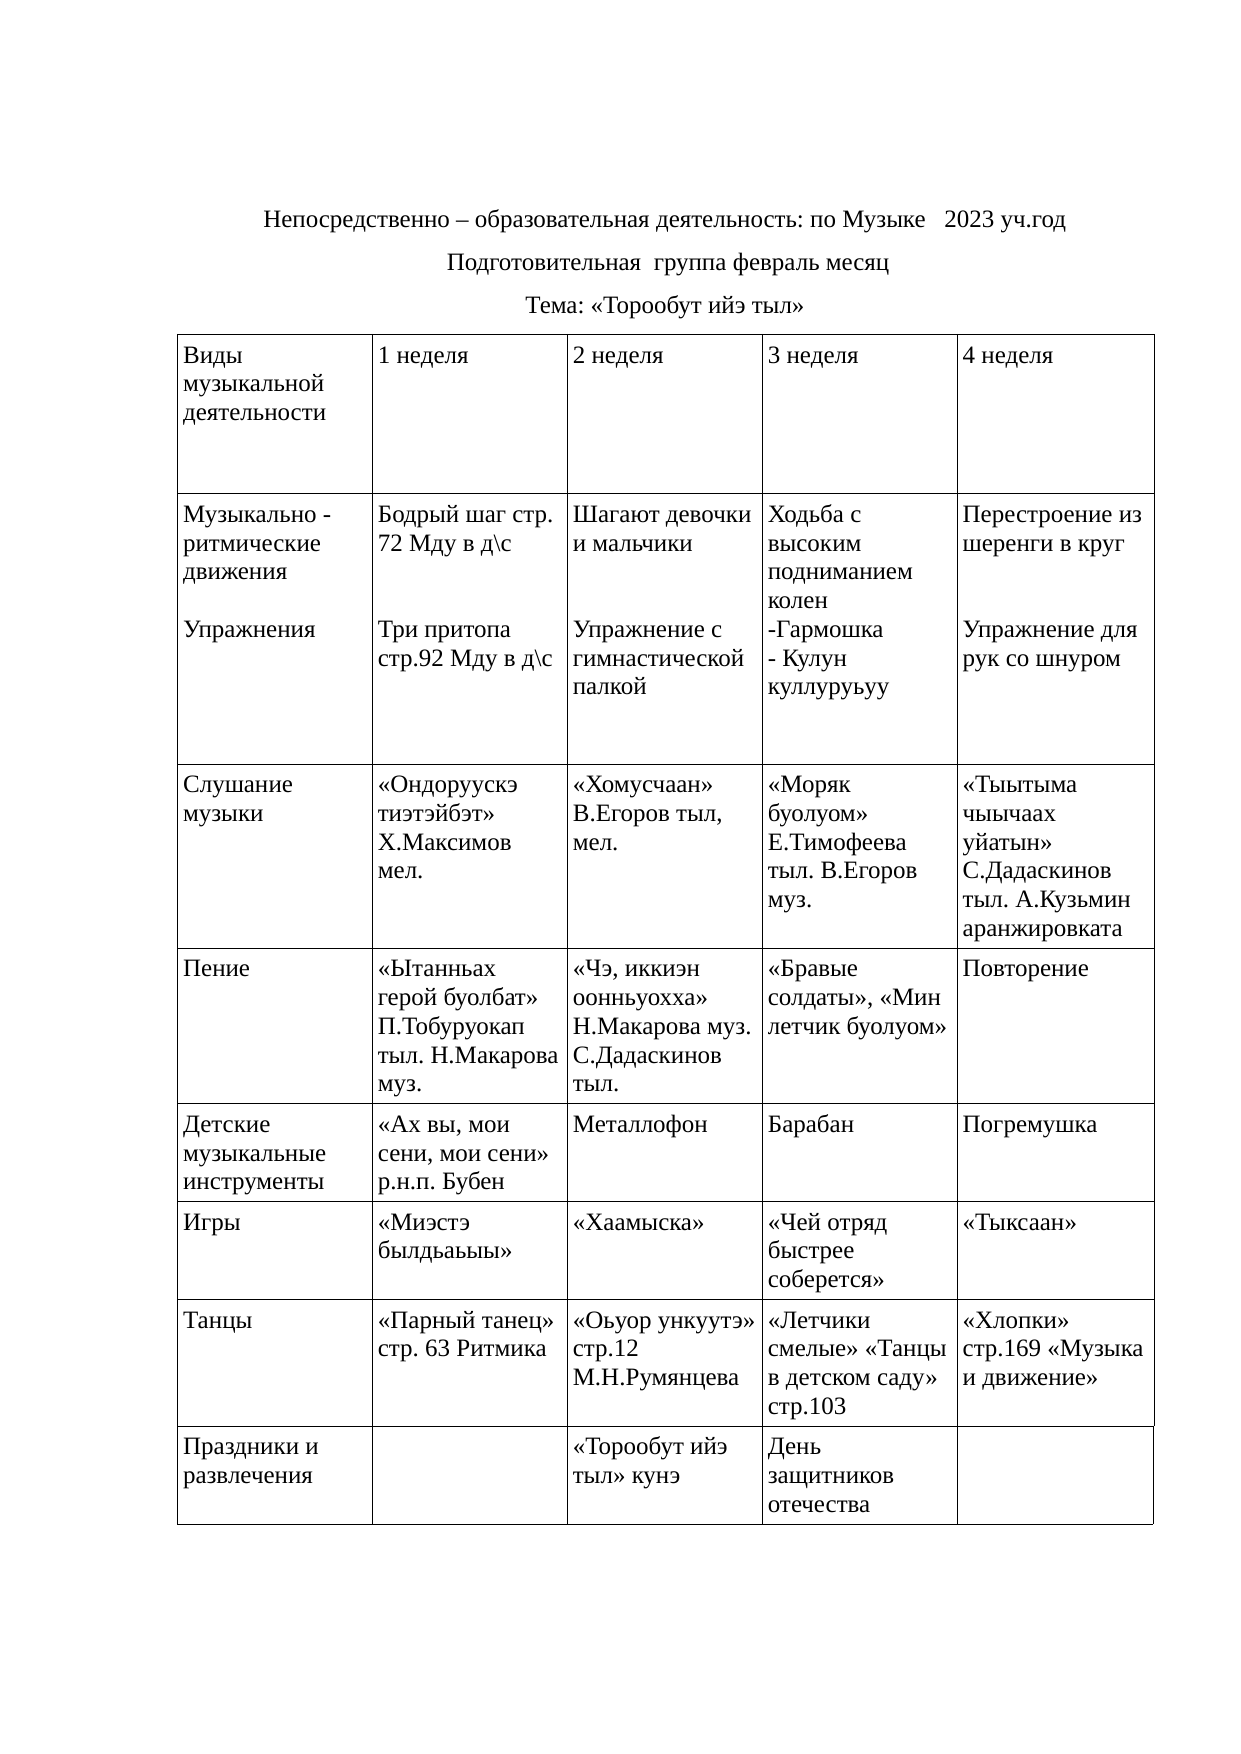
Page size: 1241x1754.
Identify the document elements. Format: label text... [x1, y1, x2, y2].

table_cell Праздники и развлечения [178, 1427, 372, 1523]
text Непосредственно – образовательная деятельность: по Музыке 2023 уч.год [177, 204, 1152, 233]
table_cell «Миэстэ былдьаьыы» [373, 1202, 567, 1299]
table_cell [373, 1427, 567, 1523]
table_cell «Летчики смелые» «Танцы в детском саду» стр.103 [763, 1300, 957, 1426]
table_cell Повторение [958, 949, 1154, 1103]
table_cell «Тыытыма чыычаах уйатын» С.Дадаскинов тыл. А.Кузьмин аранжировката [958, 765, 1154, 948]
table_cell Перестроение из шеренги в круг Упражнение для рук со шнуром [958, 494, 1154, 763]
table_cell «Ондоруускэ тиэтэйбэт» Х.Максимов мел. [373, 765, 567, 948]
table_header 2 неделя [568, 335, 762, 493]
table_cell Слушание музыки [178, 765, 372, 948]
table_cell Погремушка [958, 1104, 1154, 1201]
table_cell Металлофон [568, 1104, 762, 1201]
table_cell «Оьуор ункуутэ» стр.12 М.Н.Румянцева [568, 1300, 762, 1426]
table_cell День защитников отечества [763, 1427, 957, 1523]
text Подготовительная группа февраль месяц [177, 247, 1152, 276]
table_cell «Хомусчаан» В.Егоров тыл, мел. [568, 765, 762, 948]
table_header 4 неделя [958, 335, 1154, 493]
table_header 3 неделя [763, 335, 957, 493]
table_cell Шагают девочки и мальчики Упражнение с гимнастической палкой [568, 494, 762, 763]
table_cell «Чэ, иккиэн оонньуохха» Н.Макарова муз. С.Дадаскинов тыл. [568, 949, 762, 1103]
text Тема: «Торообут ийэ тыл» [177, 291, 1152, 319]
table_header Виды музыкальной деятельности [178, 335, 372, 493]
table_cell Бодрый шаг стр. 72 Мду в д\с Три притопа стр.92 Мду в д\с [373, 494, 567, 763]
table_cell «Чей отряд быстрее соберется» [763, 1202, 957, 1299]
table_cell Игры [178, 1202, 372, 1299]
table_cell Барабан [763, 1104, 957, 1201]
table_cell «Тыксаан» [958, 1202, 1154, 1299]
table_cell Пение [178, 949, 372, 1103]
table_cell «Хаамыска» [568, 1202, 762, 1299]
table_cell «Парный танец» стр. 63 Ритмика [373, 1300, 567, 1426]
table_cell Детские музыкальные инструменты [178, 1104, 372, 1201]
table_cell Музыкально -ритмические движения Упражнения [178, 494, 372, 763]
table_cell «Ытанньах герой буолбат» П.Тобуруокап тыл. Н.Макарова муз. [373, 949, 567, 1103]
table_cell «Хлопки» стр.169 «Музыка и движение» [958, 1300, 1154, 1426]
table_cell [958, 1427, 1153, 1523]
table_cell Ходьба с высоким подниманием колен -Гармошка - Кулун куллуруьуу [763, 494, 957, 763]
table_cell «Торообут ийэ тыл» кунэ [568, 1427, 762, 1523]
table_cell Танцы [178, 1300, 372, 1426]
table_header 1 неделя [373, 335, 567, 493]
table_cell «Моряк буолуом» Е.Тимофеева тыл. В.Егоров муз. [763, 765, 957, 948]
table_cell «Бравые солдаты», «Мин летчик буолуом» [763, 949, 957, 1103]
table_cell «Ах вы, мои сени, мои сени» р.н.п. Бубен [373, 1104, 567, 1201]
